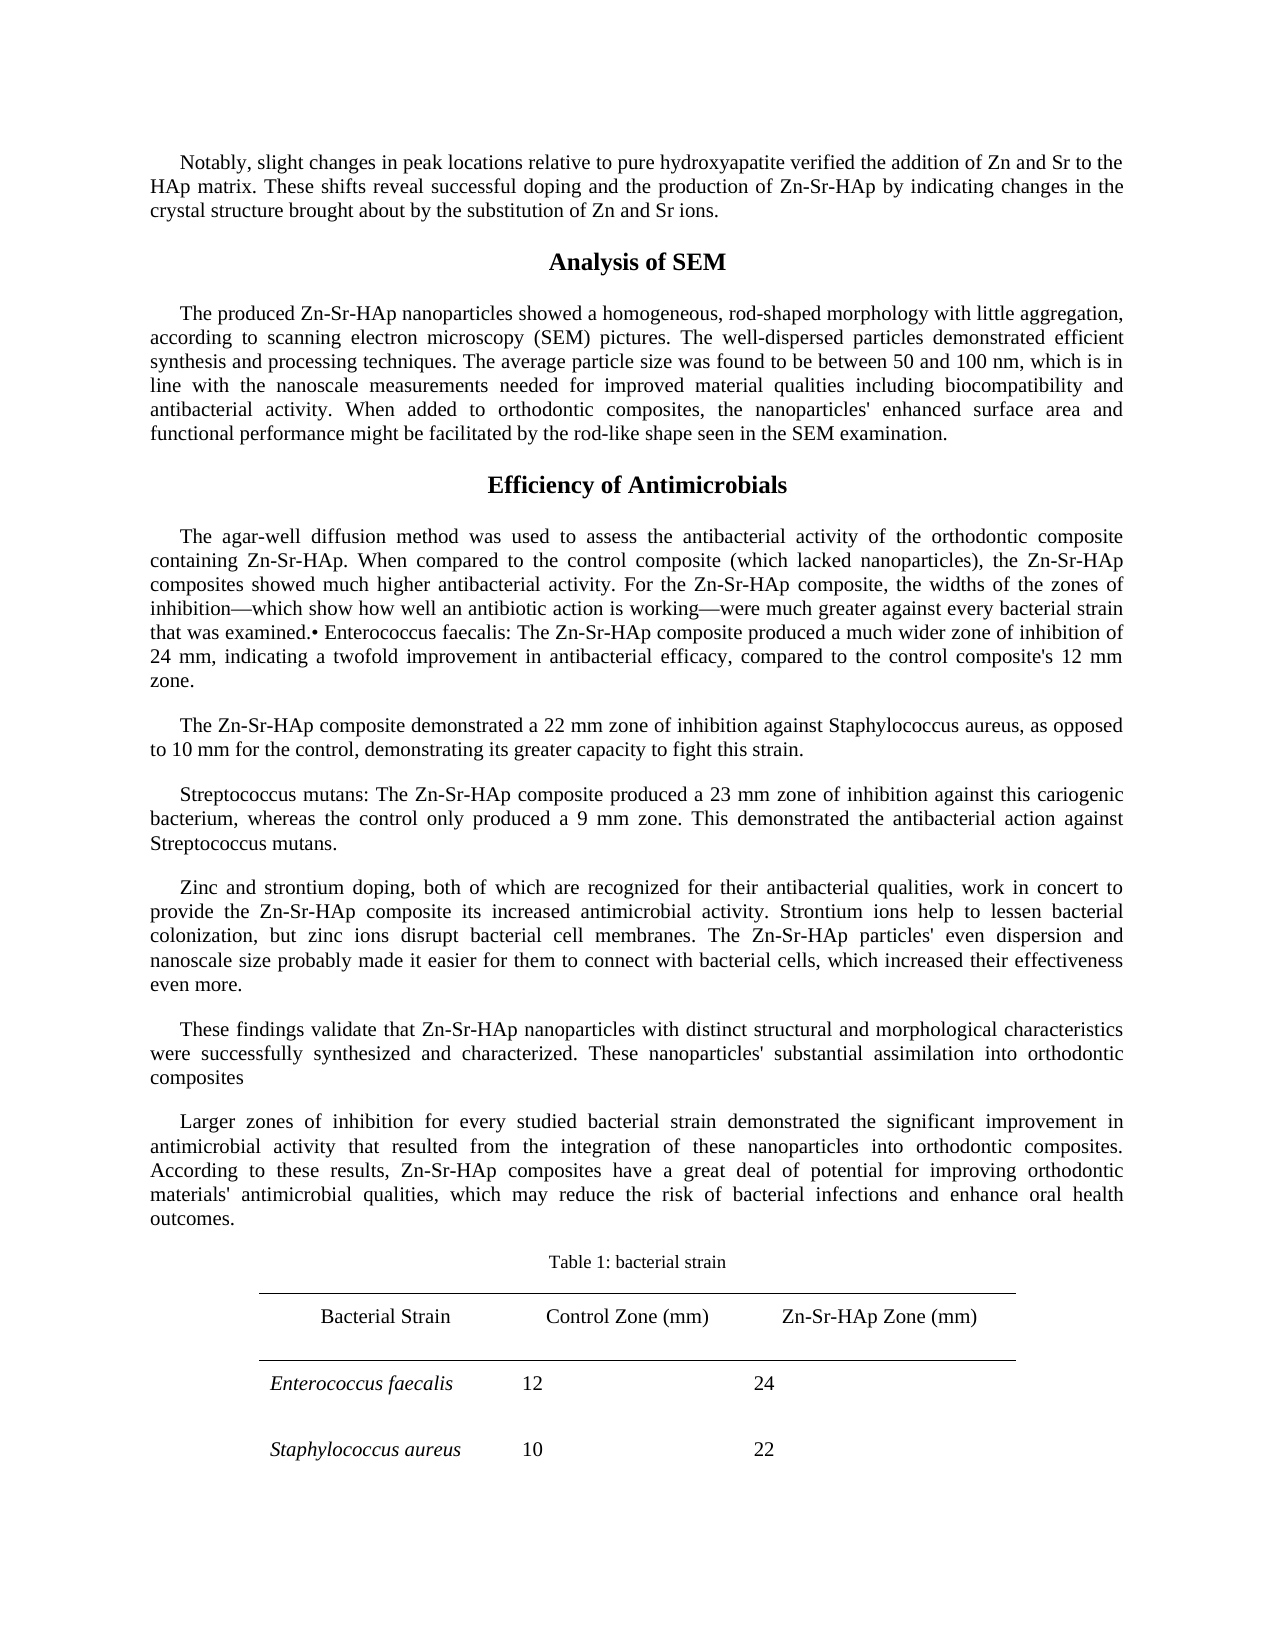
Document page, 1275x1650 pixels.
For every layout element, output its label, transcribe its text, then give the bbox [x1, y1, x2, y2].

subtitle Efficiency of Antimicrobials [150, 470, 1125, 499]
text Notably, slight changes in peak locations relative to pure hydroxyapatite verified the addition of Zn and Sr to the HAp matrix. These shifts reveal successful doping and the production of Zn-Sr-HAp by indicating changes in the crystal structure brought about by the substitution of Zn and Sr ions. [150, 150, 1125, 222]
table_header Control Zone (mm) [511, 1294, 743, 1360]
text Larger zones of inhibition for every studied bacterial strain demonstrated the significant improvement in antimicrobial activity that resulted from the integration of these nanoparticles into orthodontic composites. According to these results, Zn-Sr-HAp composites have a great deal of potential for improving orthodontic materials' antimicrobial qualities, which may reduce the risk of bacterial infections and enhance oral health outcomes. [150, 1109, 1125, 1230]
text The Zn-Sr-HAp composite demonstrated a 22 mm zone of inhibition against Staphylococcus aureus, as opposed to 10 mm for the control, demonstrating its greater capacity to fight this strain. [150, 713, 1125, 761]
table_cell Staphylococcus aureus [259, 1427, 511, 1492]
table_cell 10 [511, 1427, 743, 1492]
text The agar-well diffusion method was used to assess the antibacterial activity of the orthodontic composite containing Zn-Sr-HAp. When compared to the control composite (which lacked nanoparticles), the Zn-Sr-HAp composites showed much higher antibacterial activity. For the Zn-Sr-HAp composite, the widths of the zones of inhibition—which show how well an antibiotic action is working—were much greater against every bacterial strain that was examined.• Enterococcus faecalis: The Zn-Sr-HAp composite produced a much wider zone of inhibition of 24 mm, indicating a twofold improvement in antibacterial efficacy, compared to the control composite's 12 mm zone. [150, 524, 1125, 692]
table_cell 12 [511, 1361, 743, 1427]
table_cell 22 [743, 1427, 1016, 1492]
text The produced Zn-Sr-HAp nanoparticles showed a homogeneous, rod-shaped morphology with little aggregation, according to scanning electron microscopy (SEM) pictures. The well-dispersed particles demonstrated efficient synthesis and processing techniques. The average particle size was found to be between 50 and 100 nm, which is in line with the nanoscale measurements needed for improved material qualities including biocompatibility and antibacterial activity. When added to orthodontic composites, the nanoparticles' enhanced surface area and functional performance might be facilitated by the rod-like shape seen in the SEM examination. [150, 301, 1125, 445]
table_header Zn-Sr-HAp Zone (mm) [743, 1294, 1016, 1360]
text These findings validate that Zn-Sr-HAp nanoparticles with distinct structural and morphological characteristics were successfully synthesized and characterized. These nanoparticles' substantial assimilation into orthodontic composites [150, 1016, 1125, 1089]
subtitle Analysis of SEM [150, 247, 1125, 276]
table_cell 24 [743, 1361, 1016, 1427]
table_header Bacterial Strain [259, 1294, 511, 1360]
table_cell Enterococcus faecalis [259, 1361, 511, 1427]
text Streptococcus mutans: The Zn-Sr-HAp composite produced a 23 mm zone of inhibition against this cariogenic bacterium, whereas the control only produced a 9 mm zone. This demonstrated the antibacterial action against Streptococcus mutans. [150, 782, 1125, 854]
text Zinc and strontium doping, both of which are recognized for their antibacterial qualities, work in concert to provide the Zn-Sr-HAp composite its increased antimicrobial activity. Strontium ions help to lessen bacterial colonization, but zinc ions disrupt bacterial cell membranes. The Zn-Sr-HAp particles' even dispersion and nanoscale size probably made it easier for them to connect with bacterial cells, which increased their effectiveness even more. [150, 875, 1125, 996]
text Table 1: bacterial strain [150, 1251, 1125, 1272]
